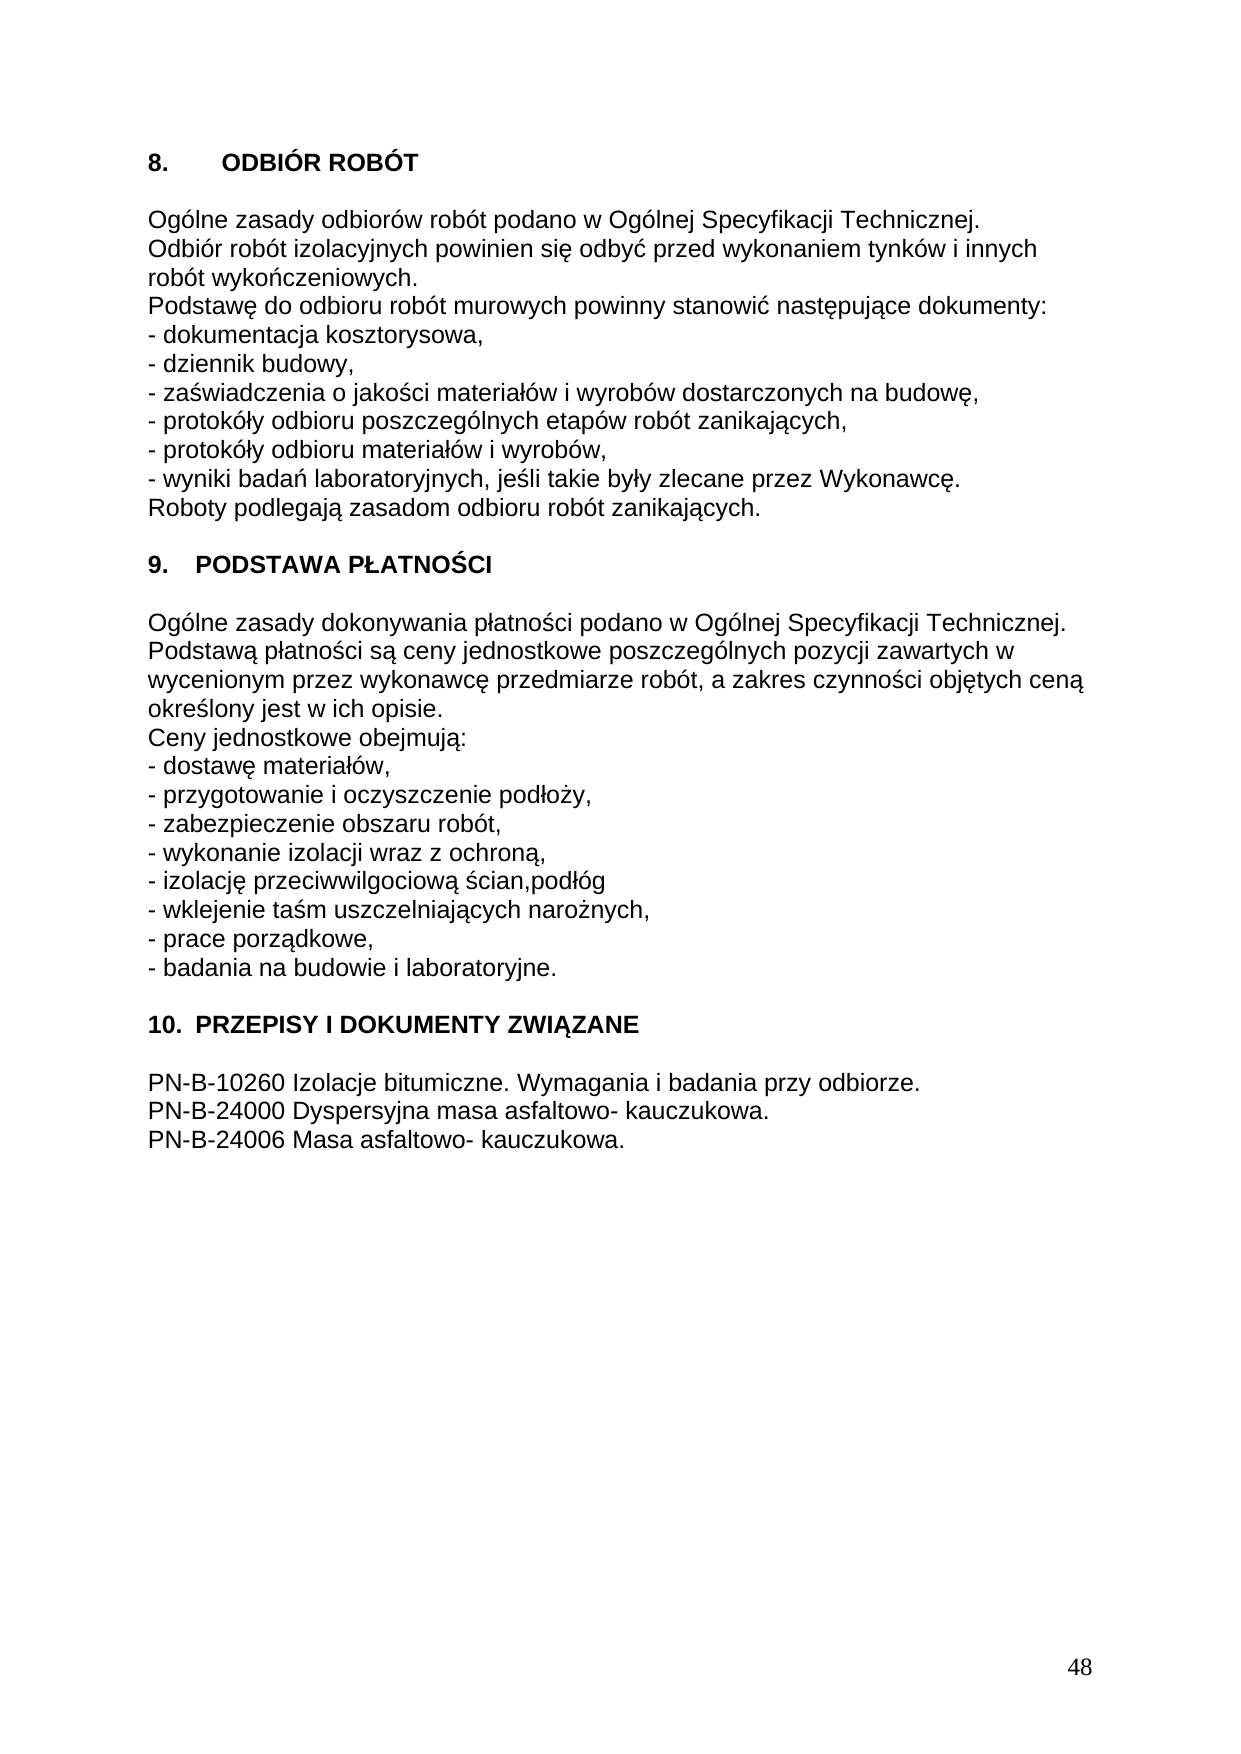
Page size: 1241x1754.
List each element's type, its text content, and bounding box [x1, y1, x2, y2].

text - wykonanie izolacji wraz z ochroną, [148, 838, 1093, 866]
text - dziennik budowy, [148, 349, 1093, 378]
text Podstawą płatności są ceny jednostkowe poszczególnych pozycji zawartych w wycenionym przez wykonawcę przedmiarze robót, a zakres czynności objętych ceną określony jest w ich opisie. [148, 636, 1093, 723]
text - wklejenie taśm uszczelniających narożnych, [148, 895, 1093, 924]
text - dokumentacja kosztorysowa, [148, 320, 1093, 349]
text Ogólne zasady dokonywania płatności podano w Ogólnej Specyfikacji Technicznej. [148, 608, 1093, 636]
text - badania na budowie i laboratoryjne. [148, 953, 1093, 981]
text - prace porządkowe, [148, 924, 1093, 953]
list PODSTAWA PŁATNOŚCI [148, 550, 1093, 579]
text PN-B-10260 Izolacje bitumiczne. Wymagania i badania przy odbiorze. [148, 1068, 1093, 1096]
text Ceny jednostkowe obejmują: [148, 723, 1093, 751]
text PN-B-24006 Masa asfaltowo- kauczukowa. [148, 1125, 1093, 1154]
text - zaświadczenia o jakości materiałów i wyrobów dostarczonych na budowę, [148, 378, 1093, 406]
text Podstawę do odbioru robót murowych powinny stanowić następujące dokumenty: [148, 291, 1093, 320]
text Roboty podlegają zasadom odbioru robót zanikających. [148, 493, 1093, 521]
text - dostawę materiałów, [148, 751, 1093, 780]
text Ogólne zasady odbiorów robót podano w Ogólnej Specyfikacji Technicznej. [148, 205, 1093, 234]
text Odbiór robót izolacyjnych powinien się odbyć przed wykonaniem tynków i innych robót wykończeniowych. [148, 234, 1093, 291]
text - zabezpieczenie obszaru robót, [148, 809, 1093, 838]
text - protokóły odbioru materiałów i wyrobów, [148, 435, 1093, 464]
text PN-B-24000 Dyspersyjna masa asfaltowo- kauczukowa. [148, 1096, 1093, 1125]
text - przygotowanie i oczyszczenie podłoży, [148, 780, 1093, 809]
text - wyniki badań laboratoryjnych, jeśli takie były zlecane przez Wykonawcę. [148, 464, 1093, 493]
text - izolację przeciwwilgociową ścian,podłóg [148, 866, 1093, 895]
list PRZEPISY I DOKUMENTY ZWIĄZANE [148, 1010, 1093, 1039]
text 8. ODBIÓR ROBÓT [148, 148, 1093, 176]
text - protokóły odbioru poszczególnych etapów robót zanikających, [148, 406, 1093, 435]
